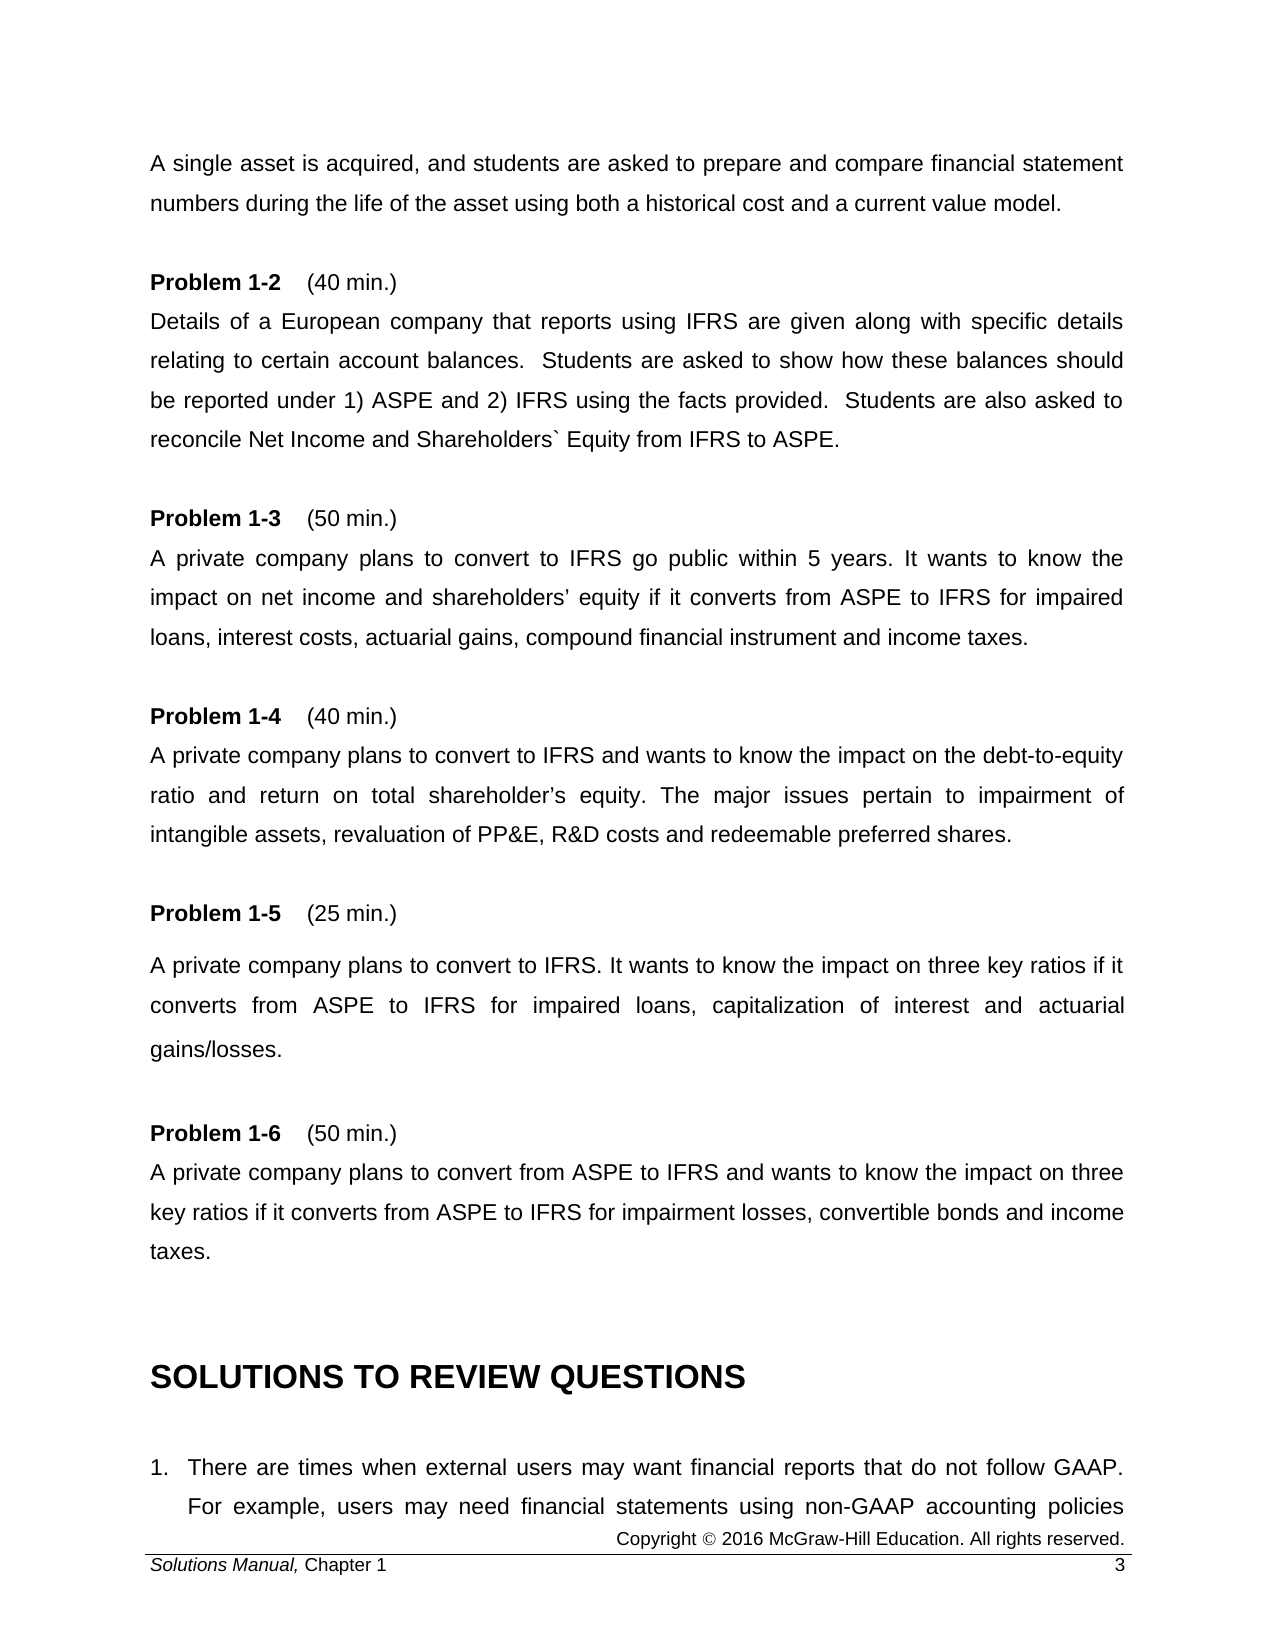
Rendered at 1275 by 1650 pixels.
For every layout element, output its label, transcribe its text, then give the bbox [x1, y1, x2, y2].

title A private company plans to convert to IFRS and wants to know the impact on the debt-to-equity ratio and return on total shareholder’s equity. The major issues pertain to impairment of intangible assets, revaluation of PP&E, R&D costs and redeemable preferred shares. [150, 742, 1125, 847]
text Problem 1-2 (40 min.) [150, 268, 1125, 295]
text Problem 1-6 (50 min.) [150, 1120, 1125, 1146]
text Problem 1-3 (50 min.) [150, 505, 1125, 532]
text A private company plans to convert to IFRS. It wants to know the impact on three key ratios if it converts from ASPE to IFRS for impaired loans, capitalization of interest and actuarial gains/losses. [150, 952, 1125, 1065]
text Problem 1-5 (25 min.) [150, 900, 1125, 926]
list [150, 1454, 1125, 1520]
text Problem 1-4 (40 min.) [150, 703, 1125, 729]
text A single asset is acquired, and students are asked to prepare and compare financial statement numbers during the life of the asset using both a historical cost and a current value model. [150, 150, 1125, 216]
title Details of a European company that reports using IFRS are given along with specific details relating to certain account balances. Students are asked to show how these balances should be reported under 1) ASPE and 2) IFRS using the facts provided. Students are also asked to reconcile Net Income and Shareholders` Equity from IFRS to ASPE. [150, 308, 1125, 453]
title A private company plans to convert to IFRS go public within 5 years. It wants to know the impact on net income and shareholders’ equity if it converts from ASPE to IFRS for impaired loans, interest costs, actuarial gains, compound financial instrument and income taxes. [150, 545, 1125, 650]
title SOLUTIONS TO REVIEW QUESTIONS [150, 1357, 1125, 1395]
title A private company plans to convert from ASPE to IFRS and wants to know the impact on three key ratios if it converts from ASPE to IFRS for impairment losses, convertible bonds and income taxes. [150, 1159, 1125, 1265]
